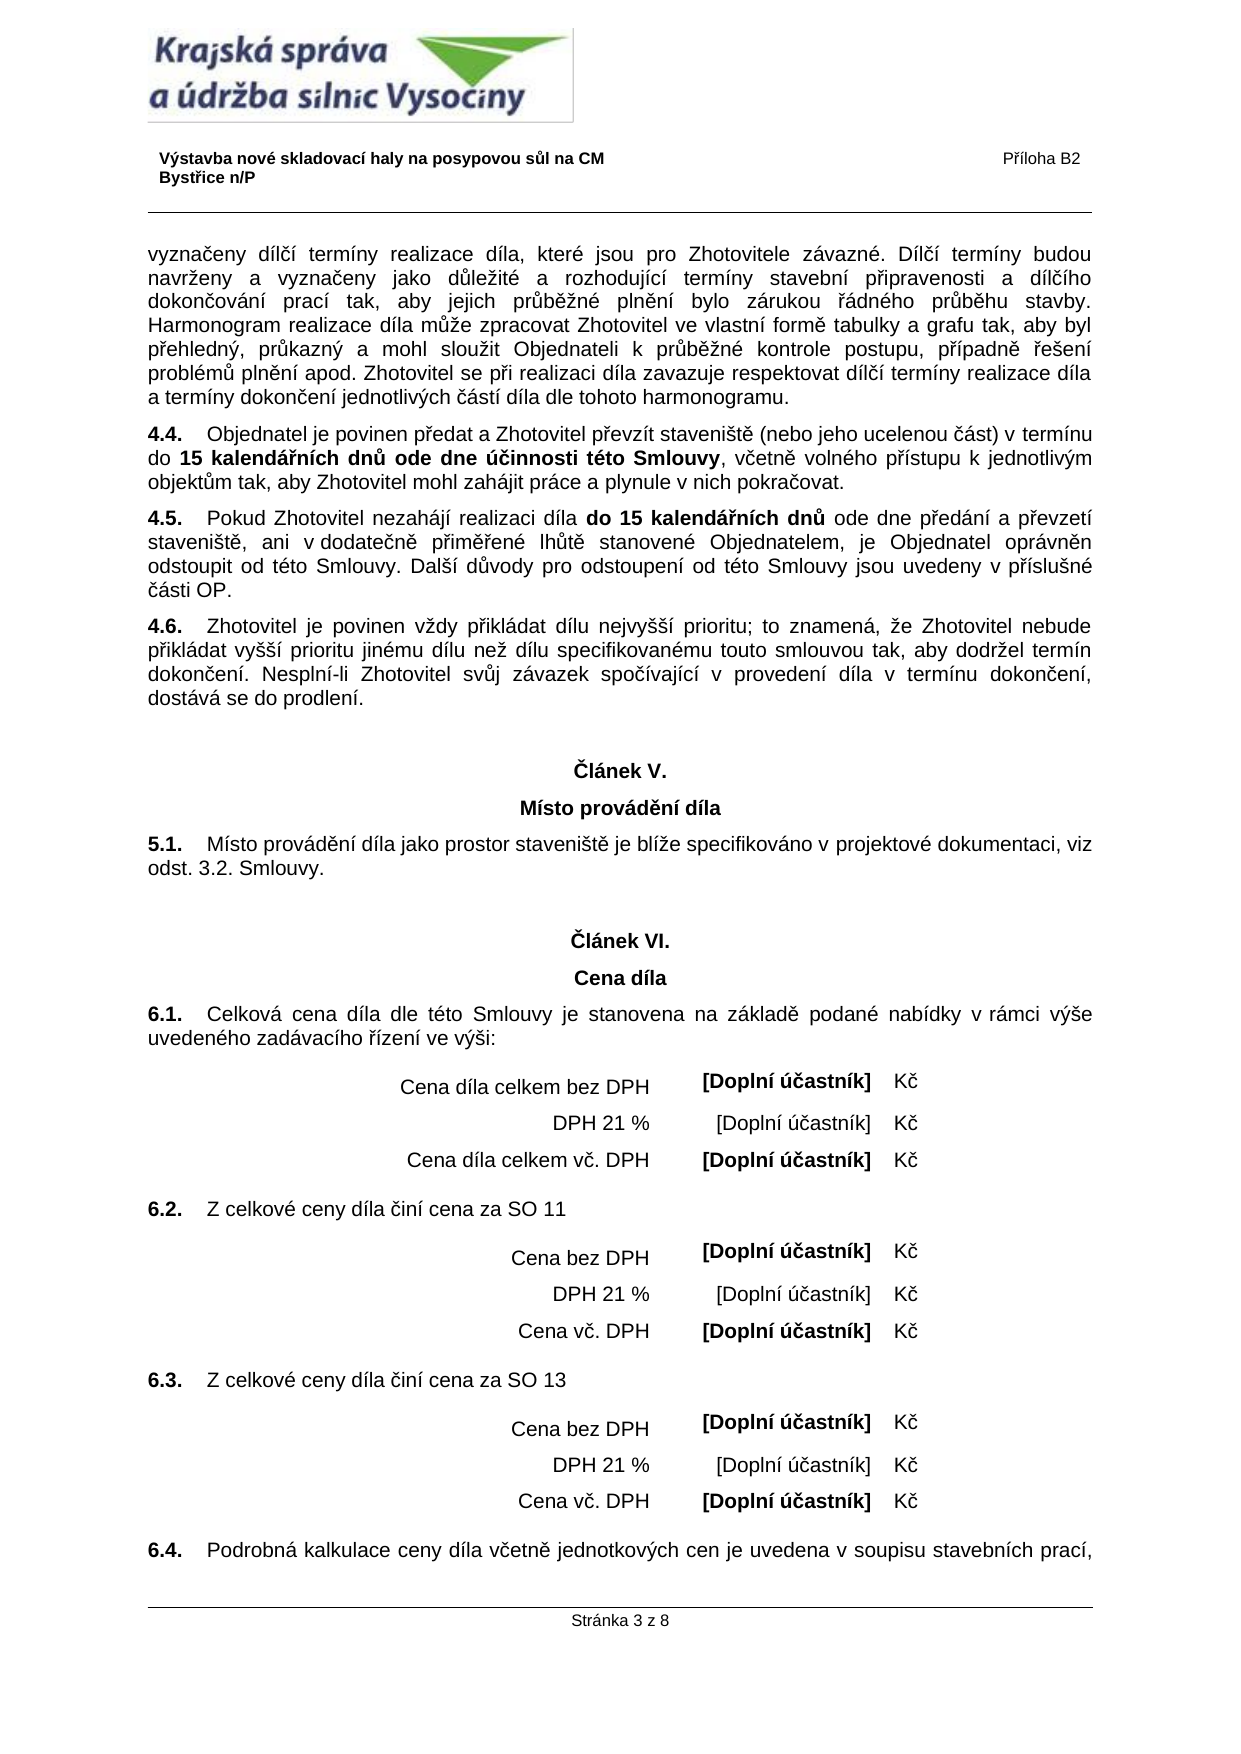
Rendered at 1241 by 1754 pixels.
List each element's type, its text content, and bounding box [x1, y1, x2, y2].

table_cell [Doplní účastník] [661, 1312, 882, 1355]
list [148, 1538, 1093, 1562]
list Objednatel je povinen předat a Zhotovitel převzít staveniště (nebo jeho ucelenou část) v termínu do 15 kalendářních dnů ode dne účinnosti této Smlouvy, včetně volného přístupu k jednotlivým objektům tak, aby Zhotovitel mohl zahájit práce a plynule v nich pokračovat. [148, 422, 1093, 493]
table_cell Kč [882, 1447, 1059, 1483]
list Místo provádění díla jako prostor staveniště je blíže specifikováno v projektové dokumentaci, viz odst. 3.2. Smlouvy. [148, 832, 1093, 880]
list Z celkové ceny díla činí cena za SO 13 [148, 1367, 1093, 1391]
list Pokud Zhotovitel nezahájí realizaci díla do 15 kalendářních dnů ode dne předání a převzetí staveniště, ani v dodatečně přiměřené lhůtě stanovené Objednatelem, je Objednatel oprávněn odstoupit od této Smlouvy. Další důvody pro odstoupení od této Smlouvy jsou uvedeny v příslušné části OP. [148, 506, 1093, 602]
table_cell [Doplní účastník] [661, 1276, 882, 1312]
subtitle Místo provádění díla [148, 796, 1093, 819]
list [148, 241, 1093, 409]
table_cell Cena vč. DPH [189, 1483, 661, 1526]
subtitle Článek V. [148, 759, 1093, 783]
table_cell Kč [882, 1276, 1059, 1312]
table_cell DPH 21 % [189, 1447, 661, 1483]
table_header Kč [882, 1062, 1059, 1105]
table_cell Kč [882, 1105, 1059, 1141]
table_cell Kč [882, 1312, 1059, 1355]
table_header [Doplní účastník] [661, 1233, 882, 1276]
table_cell Cena vč. DPH [189, 1312, 661, 1355]
table_cell [Doplní účastník] [661, 1141, 882, 1184]
table_header Cena díla celkem bez DPH [189, 1062, 661, 1105]
table_header [Doplní účastník] [661, 1404, 882, 1447]
subtitle Cena díla [148, 965, 1093, 989]
table_header Kč [882, 1404, 1059, 1447]
picture [147, 28, 574, 124]
table_cell [Doplní účastník] [661, 1483, 882, 1526]
table_header Cena bez DPH [189, 1233, 661, 1276]
table_cell Kč [882, 1483, 1059, 1526]
table_header Kč [882, 1233, 1059, 1276]
table_cell [Doplní účastník] [661, 1447, 882, 1483]
table_cell DPH 21 % [189, 1105, 661, 1141]
list Z celkové ceny díla činí cena za SO 11 [148, 1197, 1093, 1221]
table_cell Kč [882, 1141, 1059, 1184]
table_header Cena bez DPH [189, 1404, 661, 1447]
text Článek VI. [148, 929, 1093, 953]
list Celková cena díla dle této Smlouvy je stanovena na základě podané nabídky v rámci výše uvedeného zadávacího řízení ve výši: [148, 1002, 1093, 1050]
table_cell Cena díla celkem vč. DPH [189, 1141, 661, 1184]
table_cell DPH 21 % [189, 1276, 661, 1312]
table_header [Doplní účastník] [661, 1062, 882, 1105]
table_cell [Doplní účastník] [661, 1105, 882, 1141]
list Zhotovitel je povinen vždy přikládat dílu nejvyšší prioritu; to znamená, že Zhotovitel nebude přikládat vyšší prioritu jinému dílu než dílu specifikovanému touto smlouvou tak, aby dodržel termín dokončení. Nesplní-li Zhotovitel svůj závazek spočívající v provedení díla v termínu dokončení, dostává se do prodlení. [148, 614, 1093, 710]
